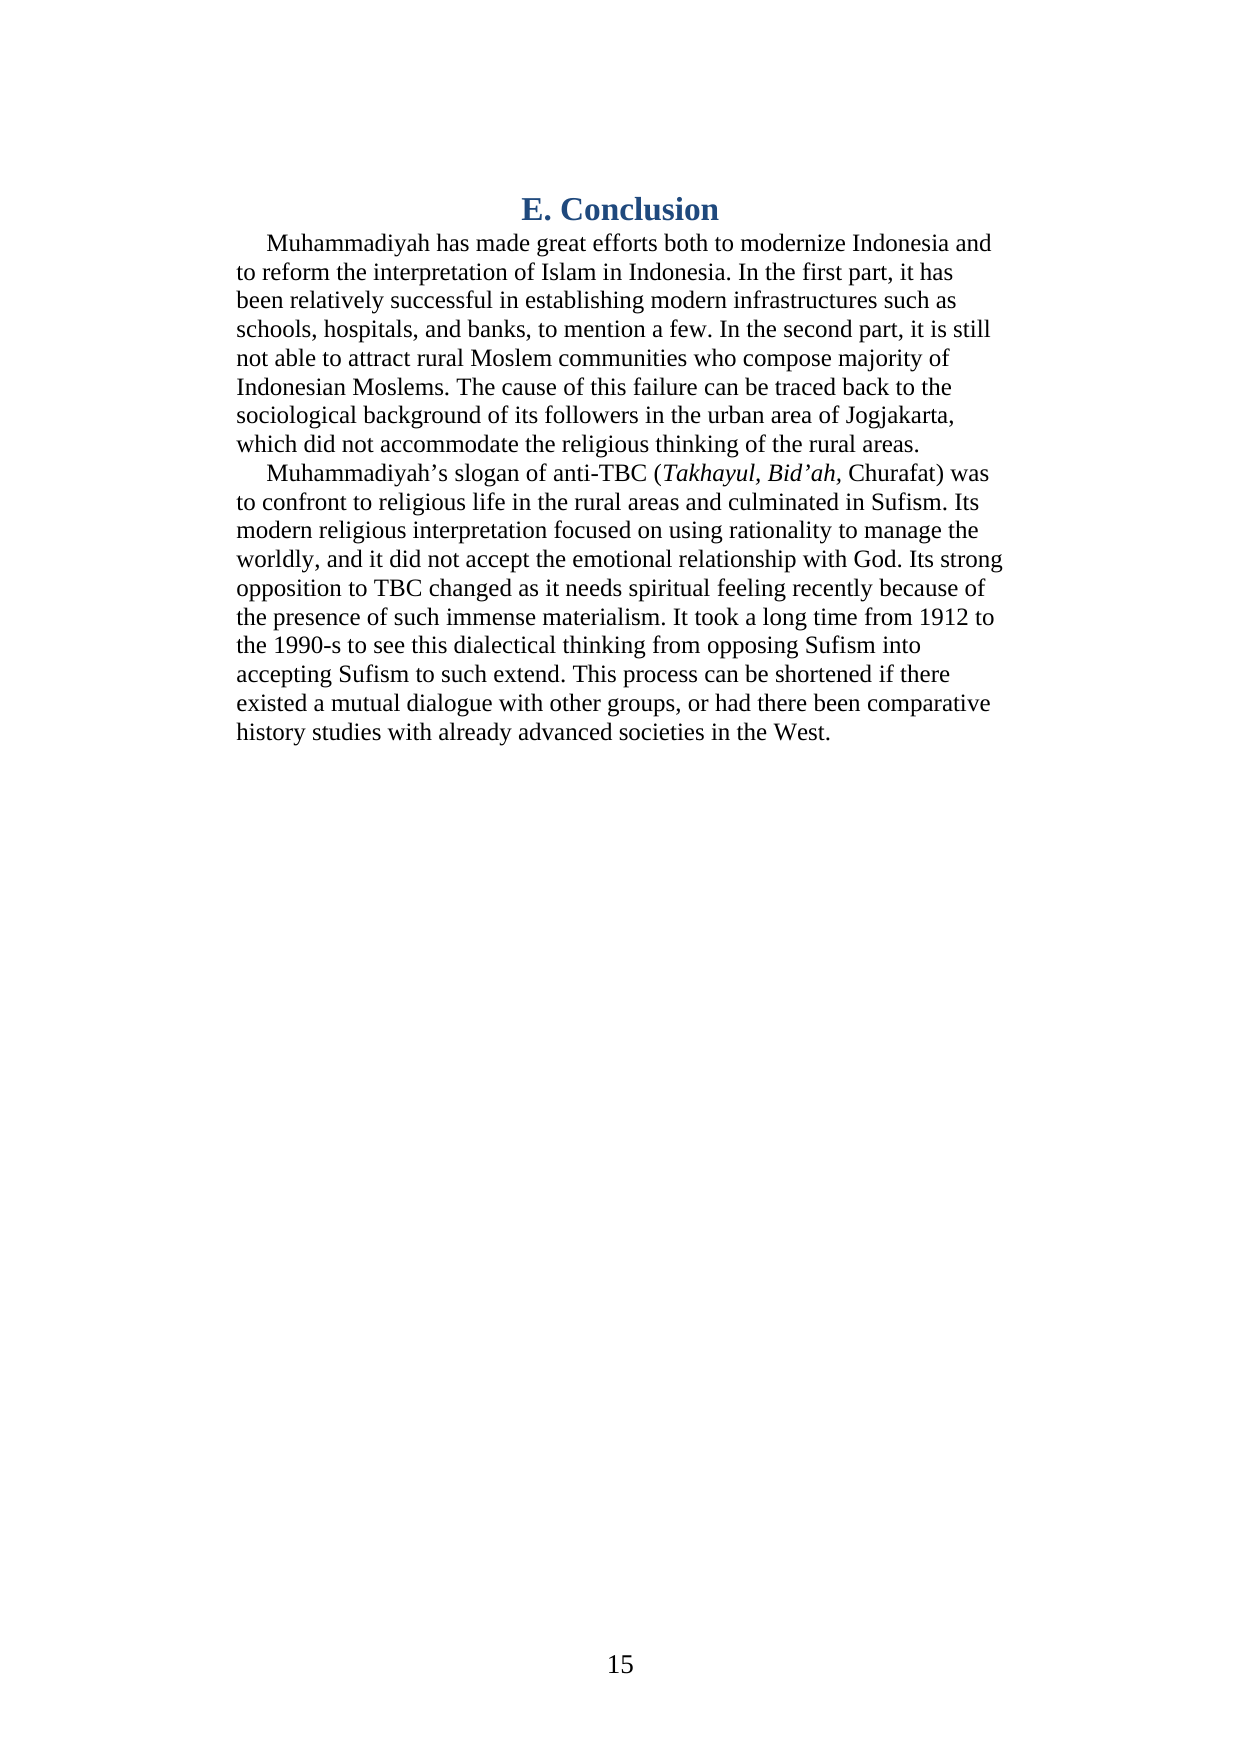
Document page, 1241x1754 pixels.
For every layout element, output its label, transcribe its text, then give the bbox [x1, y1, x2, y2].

text Muhammadiyah’s slogan of anti-TBC (Takhayul, Bid’ah, Churafat) was to confront to religious life in the rural areas and culminated in Sufism. Its modern religious interpretation focused on using rationality to manage the worldly, and it did not accept the emotional relationship with God. Its strong opposition to TBC changed as it needs spiritual feeling recently because of the presence of such immense materialism. It took a long time from 1912 to the 1990-s to see this dialectical thinking from opposing Sufism into accepting Sufism to such extend. This process can be shortened if there existed a mutual dialogue with other groups, or had there been comparative history studies with already advanced societies in the West. [236, 458, 1004, 746]
subtitle E. Conclusion [236, 190, 1004, 228]
text Muhammadiyah has made great efforts both to modernize Indonesia and to reform the interpretation of Islam in Indonesia. In the first part, it has been relatively successful in establishing modern infrastructures such as schools, hospitals, and banks, to mention a few. In the second part, it is still not able to attract rural Moslem communities who compose majority of Indonesian Moslems. The cause of this failure can be traced back to the sociological background of its followers in the urban area of Jogjakarta, which did not accommodate the religious thinking of the rural areas. [236, 228, 1004, 458]
